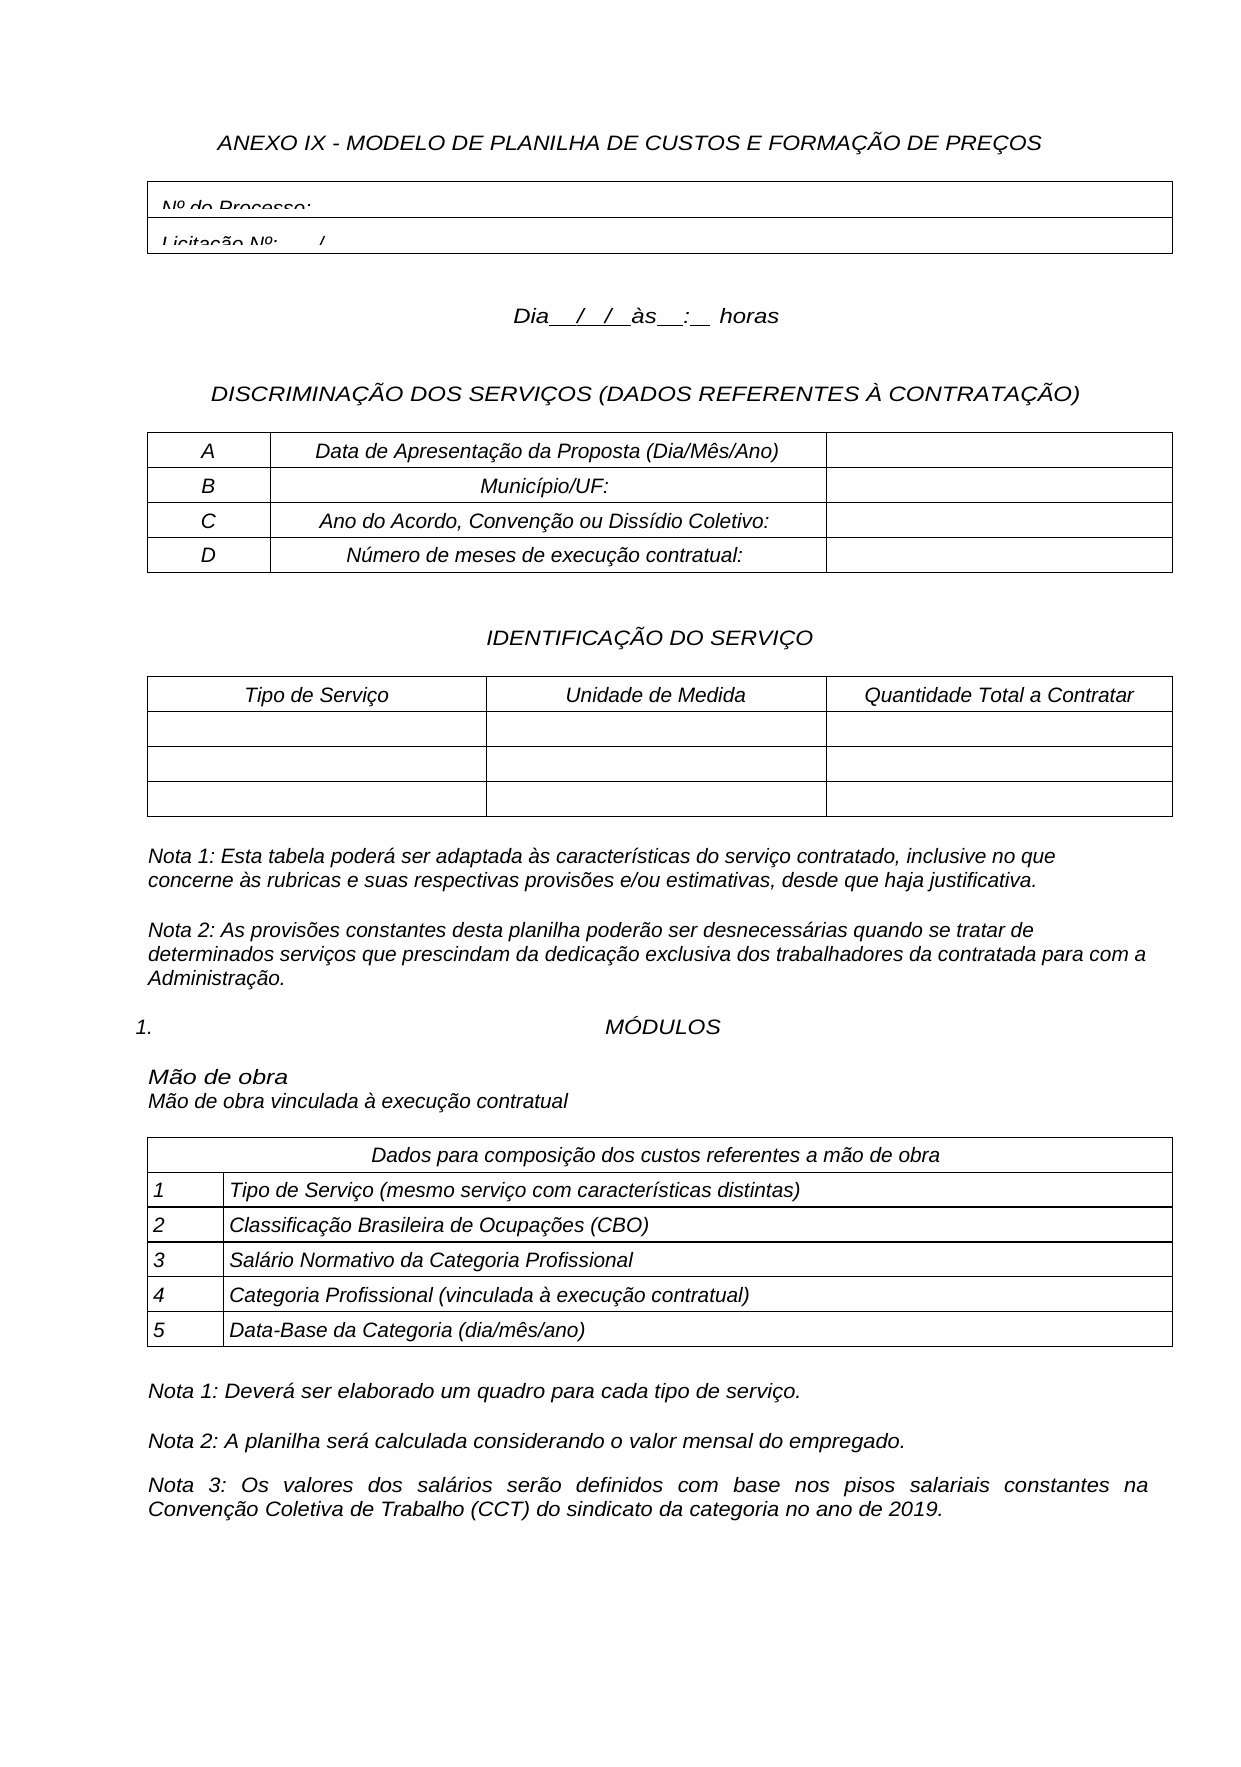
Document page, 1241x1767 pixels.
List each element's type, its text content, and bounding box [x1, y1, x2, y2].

table_cell [827, 468, 1172, 502]
text Dia / / às : horas [135, 304, 1157, 328]
table_header Quantidade Total a Contratar [827, 677, 1172, 711]
text DISCRIMINAÇÃO DOS SERVIÇOS (DADOS REFERENTES À CONTRATAÇÃO) [135, 382, 1156, 406]
table_cell [827, 712, 1172, 746]
table_header Dados para composição dos custos referentes a mão de obra [148, 1138, 1172, 1172]
text Mão de obra [148, 1064, 1184, 1088]
table_cell 5 [148, 1312, 223, 1346]
table_cell D [148, 538, 270, 572]
table_header A [148, 433, 270, 467]
table_cell [487, 712, 826, 746]
text Nota 2: As provisões constantes desta planilha poderão ser desnecessárias quando se tratar de determinados serviços que prescindam da dedicação exclusiva dos trabalhadores da contratada para com a Administração. [148, 917, 1160, 989]
table_cell [827, 747, 1172, 781]
text Nota 1: Esta tabela poderá ser adaptada às características do serviço contratado, inclusive no que concerne às rubricas e suas respectivas provisões e/ou estimativas, desde que haja justificativa. [148, 844, 1141, 892]
table_cell [148, 747, 486, 781]
list MÓDULOS [135, 1015, 1164, 1039]
table_header Tipo de Serviço [148, 677, 486, 711]
table_cell 4 [148, 1277, 223, 1311]
table_cell [827, 503, 1172, 537]
table_cell 1 [148, 1173, 223, 1206]
table_cell 3 [148, 1243, 223, 1276]
table_cell Tipo de Serviço (mesmo serviço com características distintas) [224, 1173, 1172, 1206]
table_cell [827, 538, 1172, 572]
text ANEXO IX - MODELO DE PLANILHA DE CUSTOS E FORMAÇÃO DE PREÇOS [217, 131, 1184, 155]
text Nota 2: A planilha será calculada considerando o valor mensal do empregado. [148, 1429, 1184, 1453]
table_header Data de Apresentação da Proposta (Dia/Mês/Ano) [271, 433, 826, 467]
table_cell C [148, 503, 270, 537]
table_cell Ano do Acordo, Convenção ou Dissídio Coletivo: [271, 503, 826, 537]
table_cell [487, 782, 826, 816]
table_cell [148, 712, 486, 746]
table_cell Salário Normativo da Categoria Profissional [224, 1243, 1172, 1276]
table_cell Número de meses de execução contratual: [271, 538, 826, 572]
table_cell [148, 782, 486, 816]
table_cell [487, 747, 826, 781]
table_cell Classificação Brasileira de Ocupações (CBO) [224, 1208, 1172, 1241]
table_cell 2 [148, 1208, 223, 1241]
text Nota 1: Deverá ser elaborado um quadro para cada tipo de serviço. [148, 1379, 1184, 1403]
table_header Unidade de Medida [487, 677, 826, 711]
text Mão de obra vinculada à execução contratual [148, 1089, 1184, 1113]
table_header [827, 433, 1172, 467]
table_cell [827, 782, 1172, 816]
table_cell B [148, 468, 270, 502]
text Nota 3: Os valores dos salários serão definidos com base nos pisos salariais constantes na Convenção Coletiva de Trabalho (CCT) do sindicato da categoria no ano de 2019. [148, 1472, 1150, 1520]
text IDENTIFICAÇÃO DO SERVIÇO [135, 626, 1164, 650]
table_cell Categoria Profissional (vinculada à execução contratual) [224, 1277, 1172, 1311]
table_cell Município/UF: [271, 468, 826, 502]
table_cell Data-Base da Categoria (dia/mês/ano) [224, 1312, 1172, 1346]
